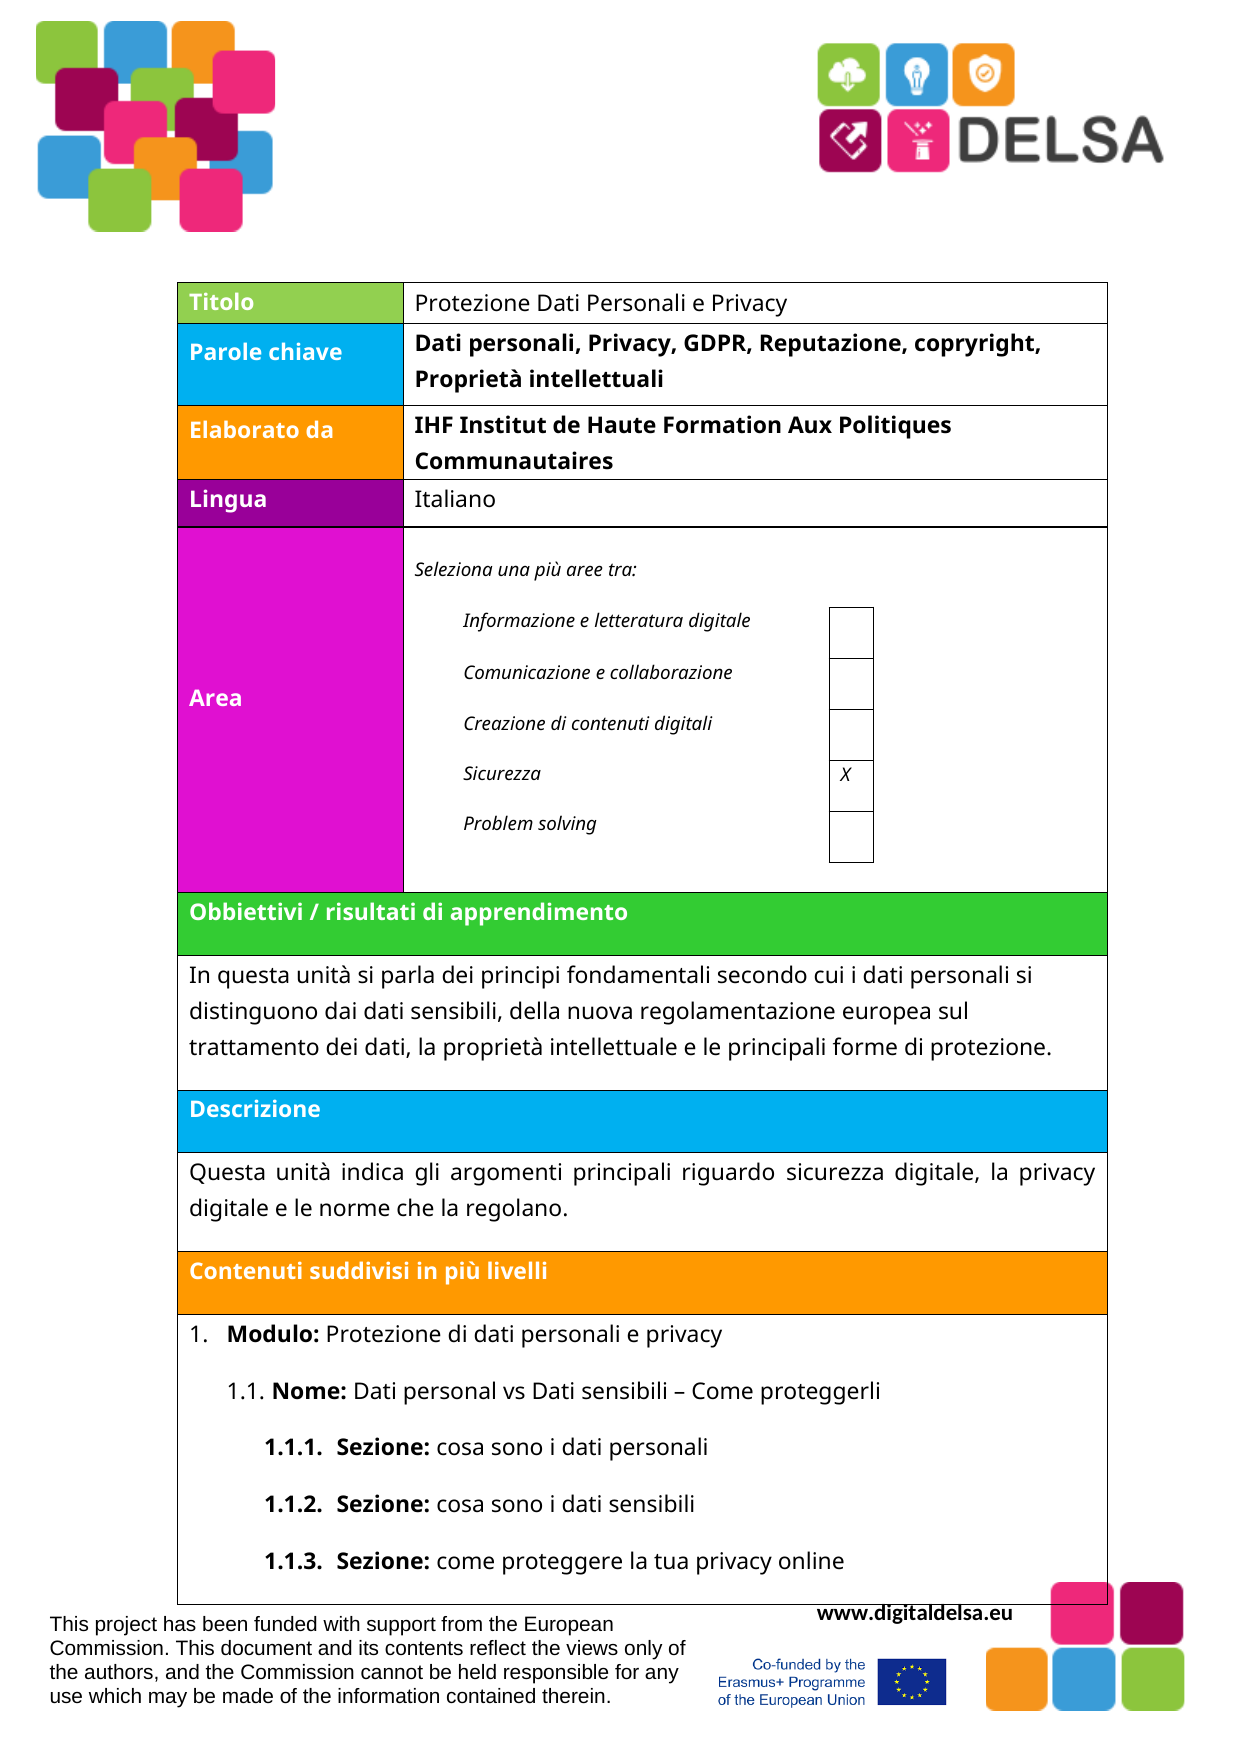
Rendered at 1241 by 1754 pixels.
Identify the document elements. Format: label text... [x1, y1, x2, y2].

table_header Titolo [178, 283, 403, 323]
picture [770, 31, 1207, 199]
table_cell Italiano [404, 480, 1107, 526]
table_cell Dati personali, Privacy, GDPR, Reputazione, copryright, Proprietà intellettuali [404, 324, 1107, 405]
table_cell In questa unità si parla dei principi fondamentali secondo cui i dati personali si distinguono dai dati sensibili, della nuova regolamentazione europea sul trattamento dei dati, la proprietà intellettuale e le principali forme di protezione. [178, 956, 1107, 1089]
picture [986, 1582, 1185, 1711]
table_cell Seleziona una più aree tra: [404, 528, 1107, 892]
table_cell Obbiettivi / risultati di apprendimento [178, 893, 1107, 955]
table_cell Parole chiave [178, 324, 403, 405]
picture [36, 21, 275, 232]
table_header Protezione Dati Personali e Privacy [404, 283, 1107, 323]
table_cell IHF Institut de Haute Formation Aux Politiques Communautaires [404, 406, 1107, 479]
picture [704, 1645, 958, 1718]
table_cell Elaborato da [178, 406, 403, 479]
table_cell Questa unità indica gli argomenti principali riguardo sicurezza digitale, la privacy digitale e le norme che la regolano. [178, 1153, 1107, 1251]
table_cell Area [178, 528, 403, 892]
table_cell Contenuti suddivisi in più livelli [178, 1252, 1107, 1314]
table_cell Descrizione [178, 1091, 1107, 1152]
table_cell Lingua [178, 480, 403, 526]
